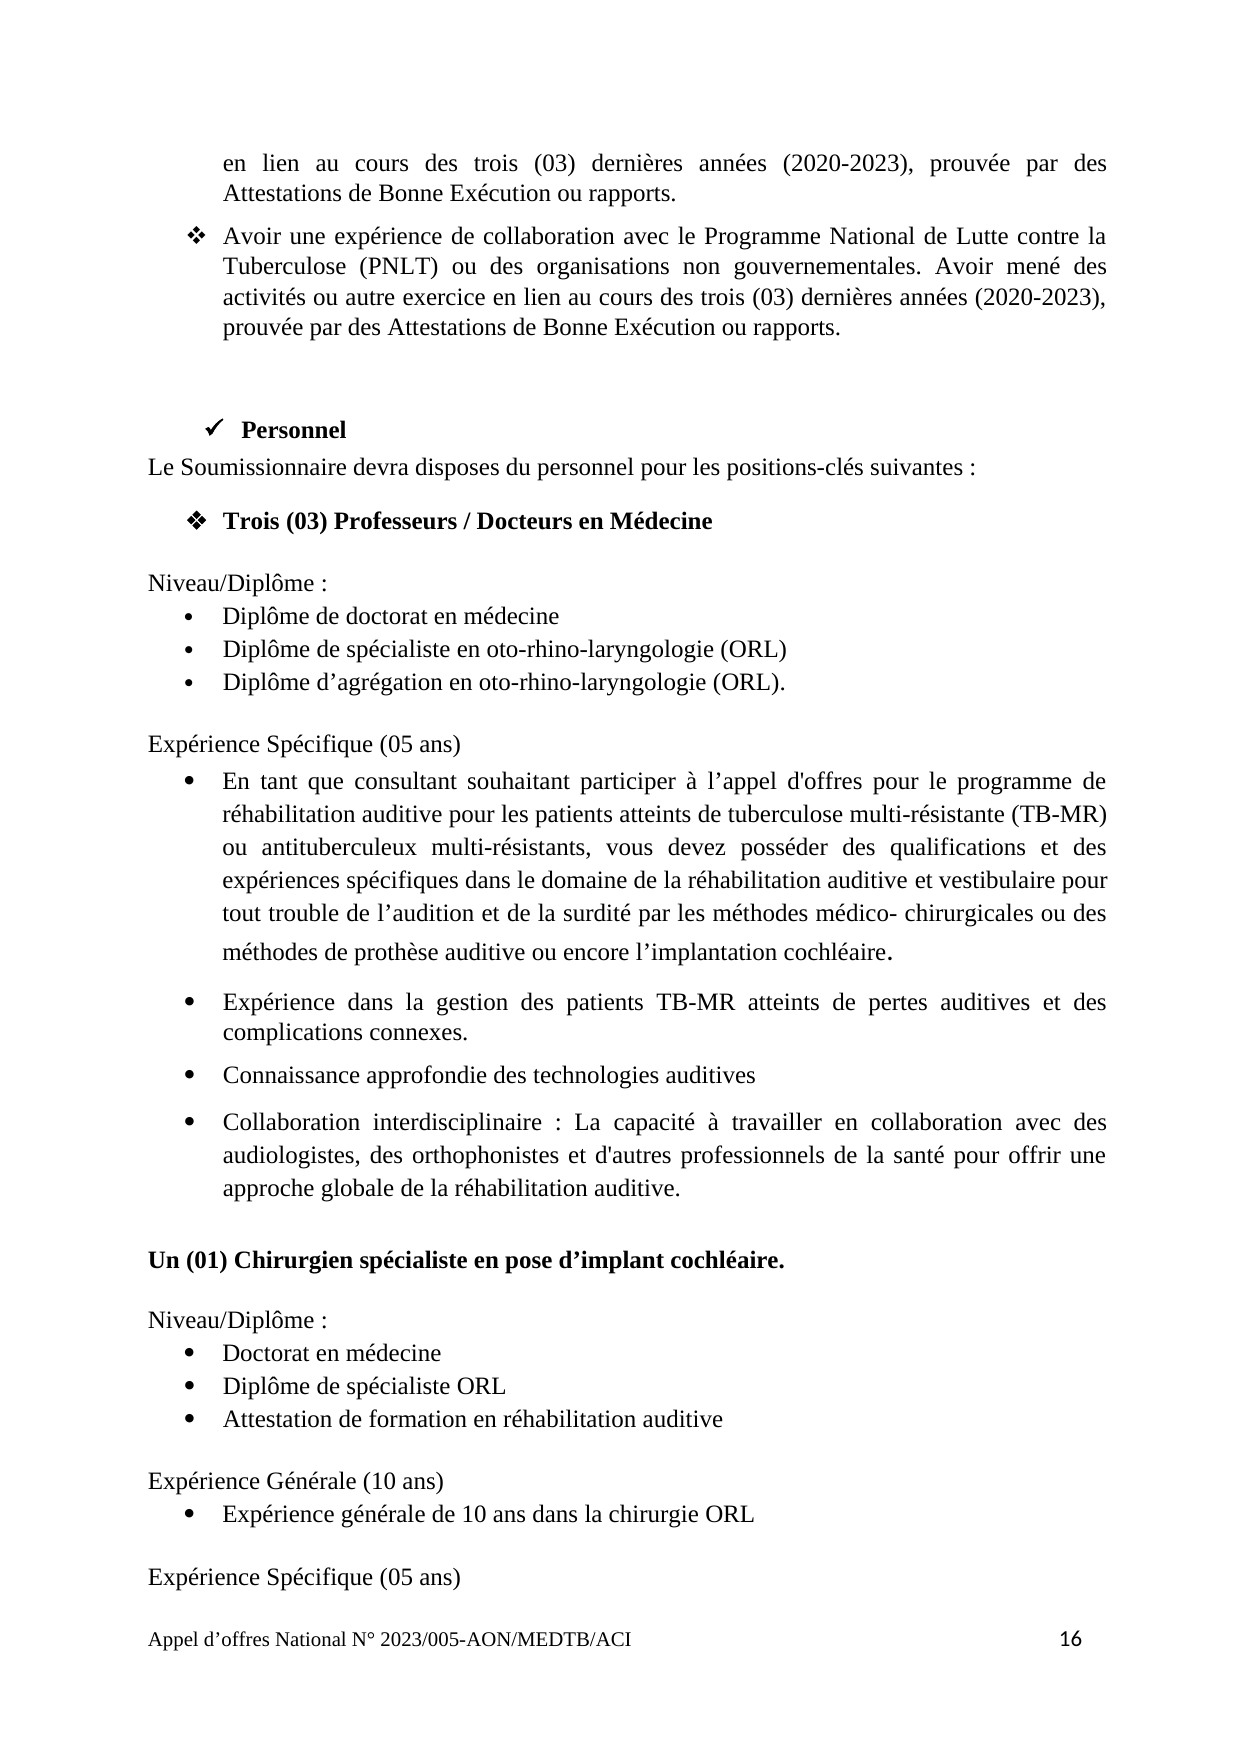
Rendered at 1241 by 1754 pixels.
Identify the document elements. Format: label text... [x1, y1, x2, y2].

list Trois (03) Professeurs / Docteurs en Médecine [185, 826, 1107, 854]
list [185, 148, 1107, 207]
list Diplôme de doctorat en médecine [185, 921, 1107, 949]
text Expérience Spécifique (05 ans) [148, 1049, 1107, 1078]
list Diplôme d’agrégation en oto-rhino-laryngologie (ORL). [185, 987, 1107, 1016]
list Connaissance approfondie des technologies auditives [185, 1380, 1107, 1409]
list Avoir une bonne connaissance des effets secondaires en lien avec les antituberculeux des Tuberculeux Multi-résistants (TB-MR). Avoir mené des activités ou autre exercice en lien au cours des trois (03) dernières années (2020-2023), prouvée par des Attestations de Bonne Exécution ou rapports. [185, 407, 1107, 527]
list Collaboration interdisciplinaire : La capacité à travailler en collaboration avec des audiologistes, des orthophonistes et d'autres professionnels de la santé pour offrir une approche globale de la réhabilitation auditive. [185, 1427, 1107, 1522]
list Expérience dans la gestion des patients TB-MR atteints de pertes auditives et des complications connexes. [185, 1307, 1107, 1366]
list En tant que consultant souhaitant participer à l’appel d'offres pour le programme de réhabilitation auditive pour les patients atteints de tuberculose multi-résistante (TB-MR) ou antituberculeux multi-résistants, vous devez posséder des qualifications et des expériences spécifiques dans le domaine de la réhabilitation auditive et vestibulaire pour tout trouble de l’audition et de la surdité par les méthodes médico- chirurgicales ou des méthodes de prothèse auditive ou encore l’implantation cochléaire. [185, 1086, 1107, 1288]
list Avoir une expérience de collaboration avec le Programme National de Lutte contre la Tuberculose (PNLT) ou des organisations non gouvernementales. Avoir mené des activités ou autre exercice en lien au cours des trois (03) dernières années (2020-2023), prouvée par des Attestations de Bonne Exécution ou rapports. [185, 541, 1107, 661]
list Personnel [204, 735, 1107, 763]
text Un (01) Chirurgien spécialiste en pose d’implant cochléaire. [148, 1565, 1107, 1594]
list Diplôme de spécialiste en oto-rhino-laryngologie (ORL) [185, 954, 1107, 983]
text Niveau/Diplôme : [148, 888, 1107, 917]
list Avoir une expérience confirmée dans la réhabilitation auditive et vestibulaire pour tout trouble de l’audition et de la surdité par les méthodes médico- chirurgicales ou des méthodes de prothèse auditive ou encore l’implantation cochléaire au cours des trois (03) dernières années (2020-2023), prouvée par des Attestations de Bonne Exécution ou rapports. [185, 235, 1107, 392]
text Le Soumissionnaire devra disposes du personnel pour les positions-clés suivantes : [148, 772, 1107, 801]
